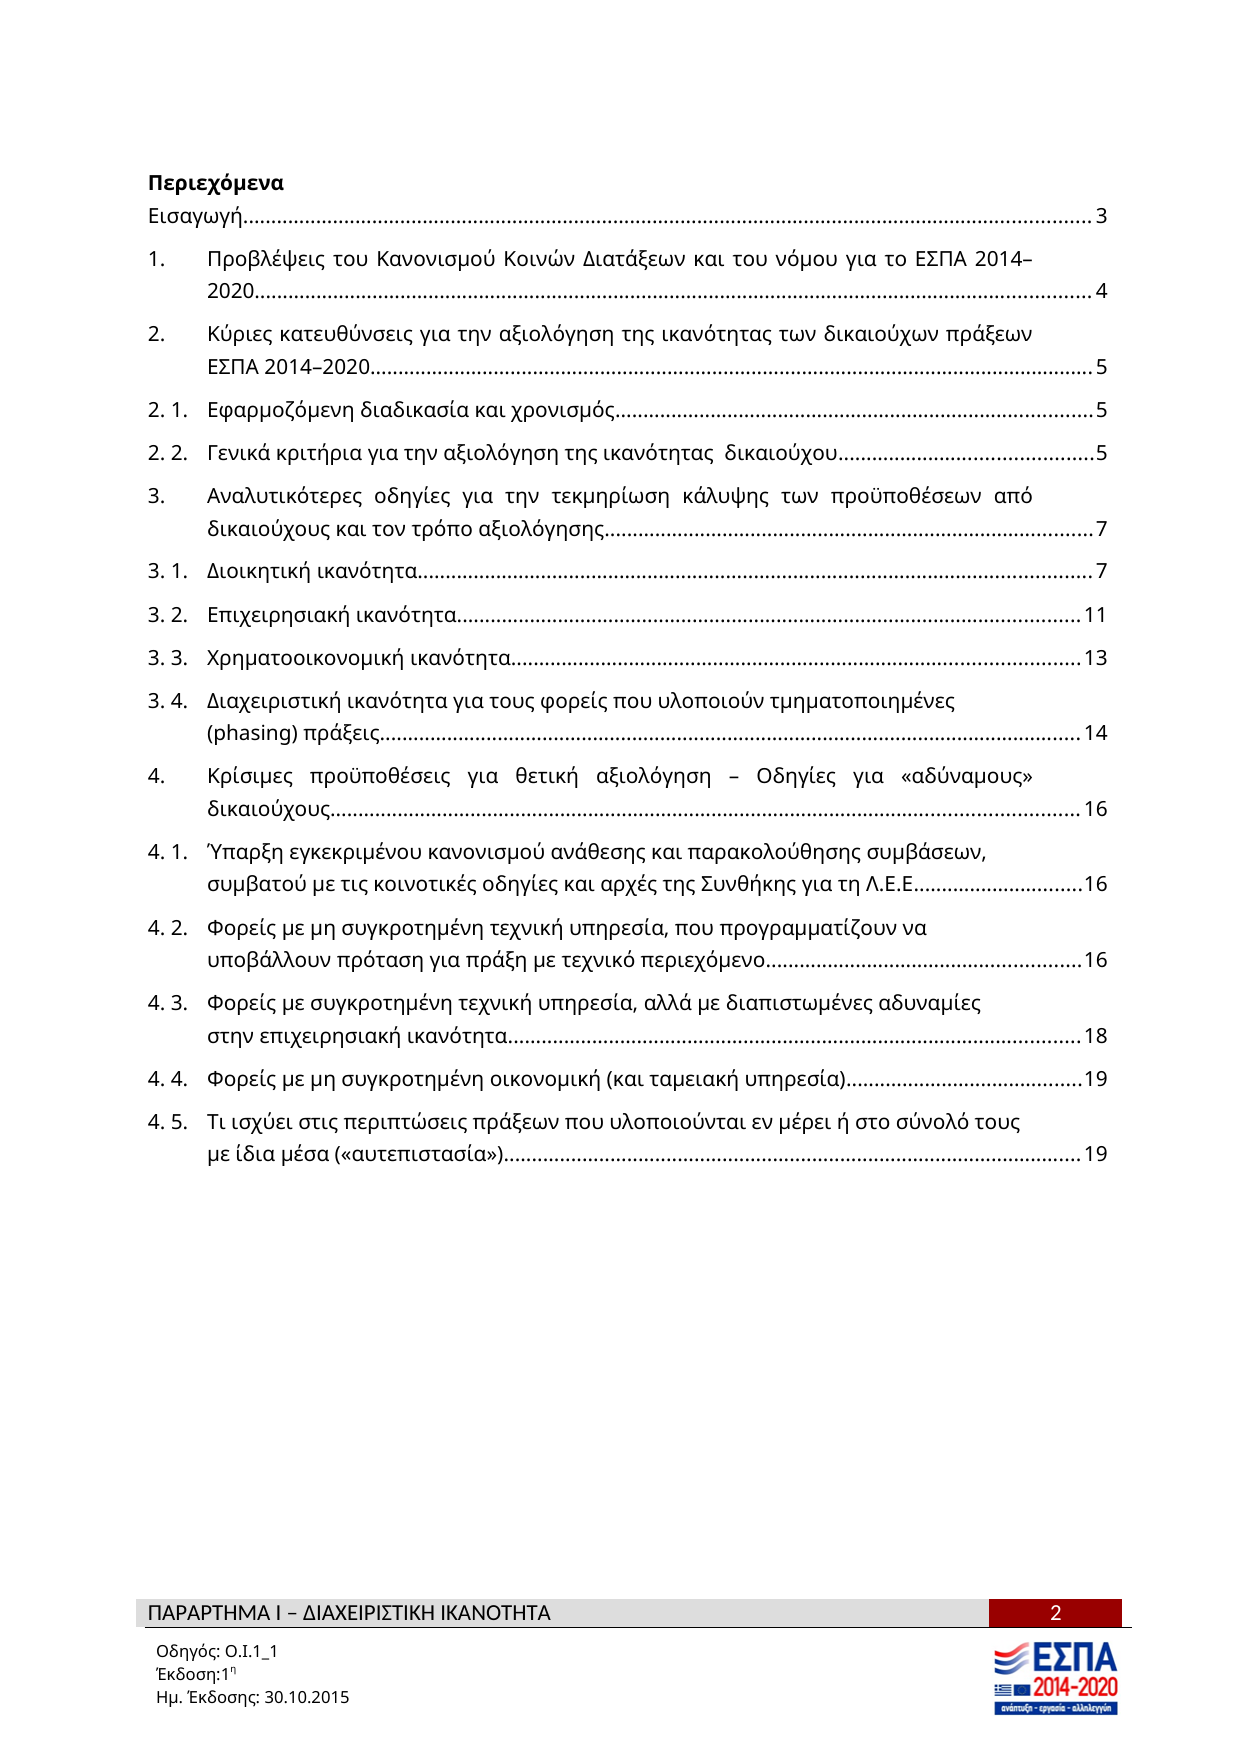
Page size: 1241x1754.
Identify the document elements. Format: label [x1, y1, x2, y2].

picture [991, 1640, 1121, 1717]
